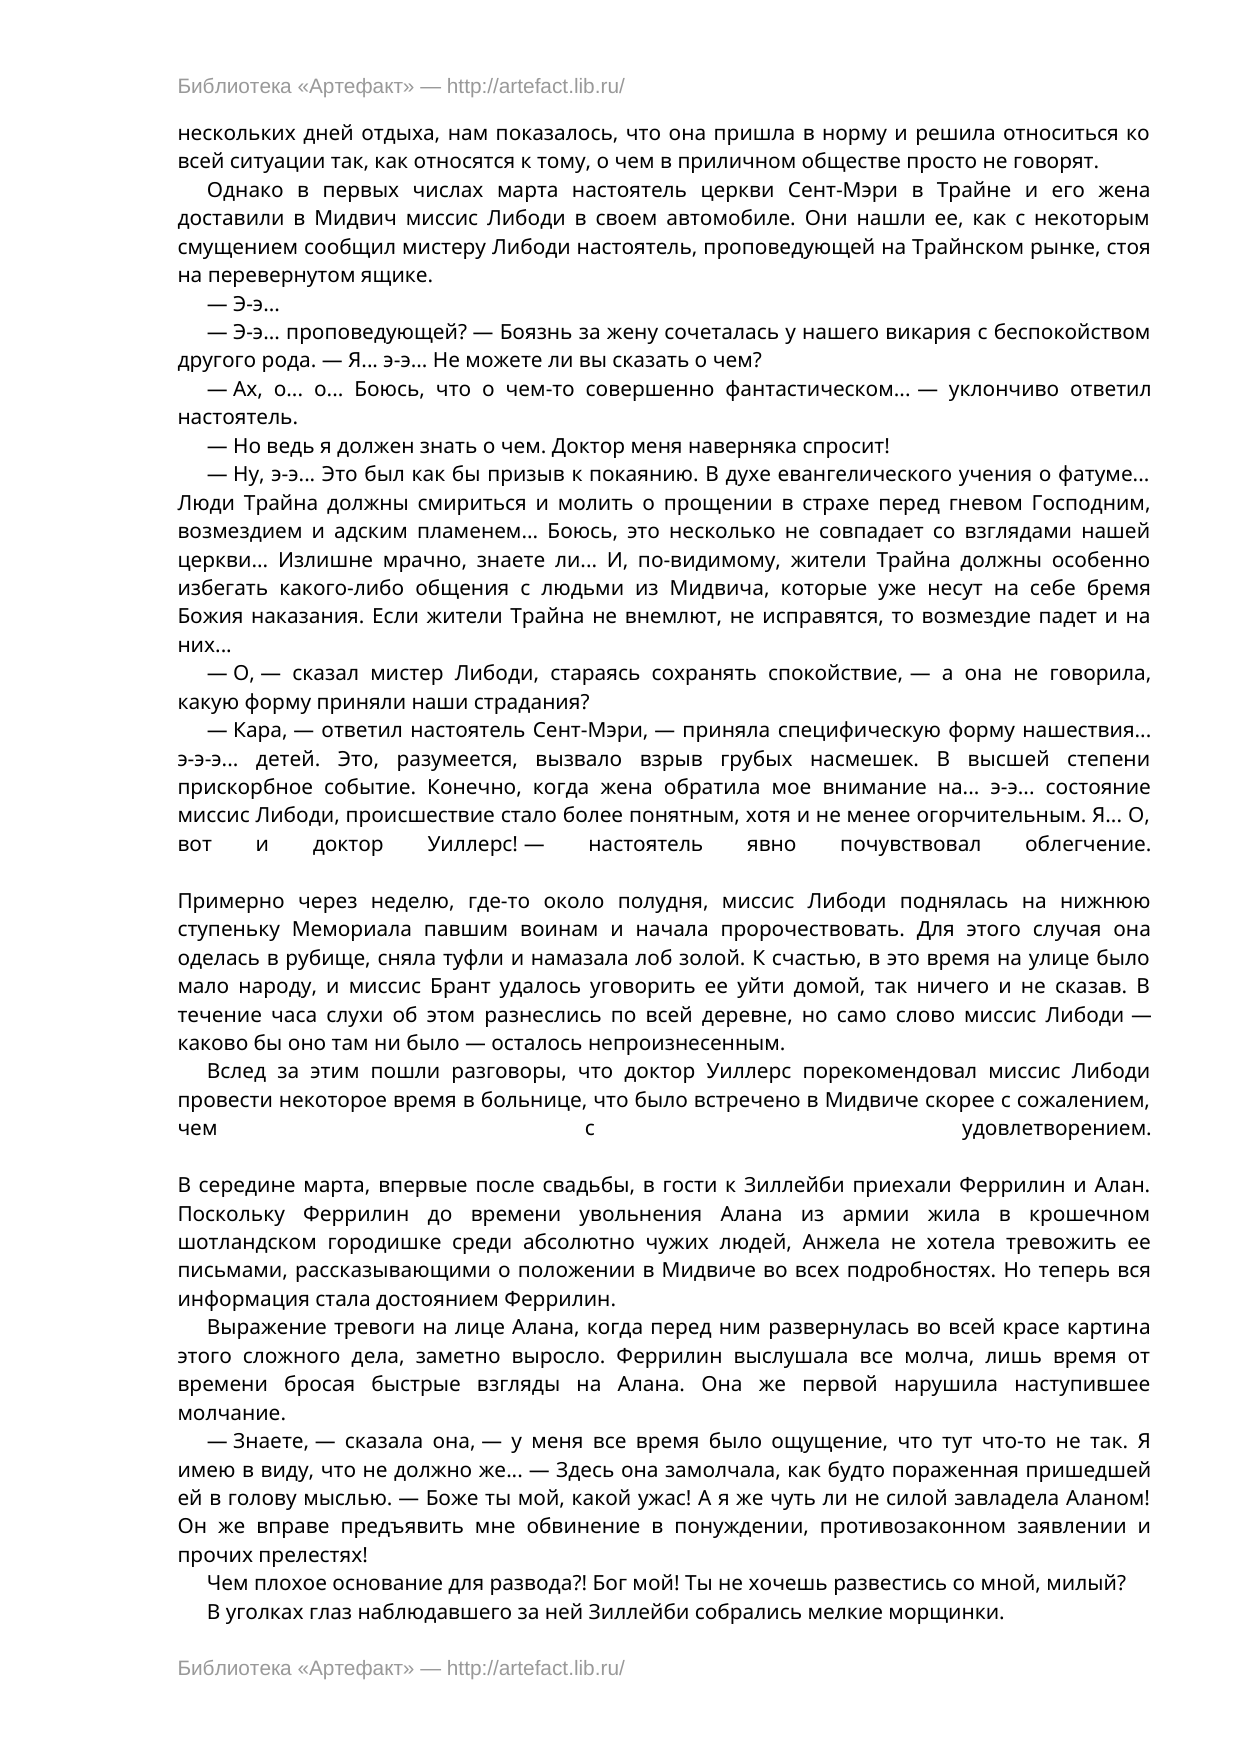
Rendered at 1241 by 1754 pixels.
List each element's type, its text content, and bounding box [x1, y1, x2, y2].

text — Э-э... проповедующей? — Боязнь за жену сочеталась у нашего викария с беспокойством другого рода. — Я... э-э... Не можете ли вы сказать о чем? [177, 317, 1152, 374]
text В уголках глаз наблюдавшего за ней Зиллейби собрались мелкие морщинки. [177, 1597, 1152, 1625]
text — Кара, — ответил настоятель Сент-Мэри, — приняла специфическую форму нашествия... э-э-э... детей. Это, разумеется, вызвало взрыв грубых насмешек. В высшей степени прискорбное событие. Конечно, когда жена обратила мое внимание на... э-э... состояние миссис Либоди, происшествие стало более понятным, хотя и не менее огорчительным. Я... О, вот и доктор Уиллерс! — настоятель явно почувствовал облегчение. Примерно через неделю, где-то около полудня, миссис Либоди поднялась на нижнюю ступеньку Мемориала павшим воинам и начала пророчествовать. Для этого случая она оделась в рубище, сняла туфли и намазала лоб золой. К счастью, в это время на улице было мало народу, и миссис Брант удалось уговорить ее уйти домой, так ничего и не сказав. В течение часа слухи об этом разнеслись по всей деревне, но само слово миссис Либоди — каково бы оно там ни было — осталось непроизнесенным. [177, 715, 1152, 1057]
text — Э-э... [177, 289, 1152, 317]
text Чем плохое основание для развода?! Бог мой! Ты не хочешь развестись со мной, милый? [177, 1568, 1152, 1597]
text — Ах, о... о... Боюсь, что о чем-то совершенно фантастическом... — уклончиво ответил настоятель. [177, 374, 1152, 431]
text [177, 118, 1152, 175]
text — О, — сказал мистер Либоди, стараясь сохранять спокойствие, — а она не говорила, какую форму приняли наши страдания? [177, 658, 1152, 715]
text Вслед за этим пошли разговоры, что доктор Уиллерс порекомендовал миссис Либоди провести некоторое время в больнице, что было встречено в Мидвиче скорее с сожалением, чем с удовлетворением. В середине марта, впервые после свадьбы, в гости к Зиллейби приехали Феррилин и Алан. Поскольку Феррилин до времени увольнения Алана из армии жила в крошечном шотландском городишке среди абсолютно чужих людей, Анжела не хотела тревожить ее письмами, рассказывающими о положении в Мидвиче во всех подробностях. Но теперь вся информация стала достоянием Феррилин. [177, 1057, 1152, 1312]
text — Ну, э-э... Это был как бы призыв к покаянию. В духе евангелического учения о фатуме... Люди Трайна должны смириться и молить о прощении в страхе перед гневом Господним, возмездием и адским пламенем... Боюсь, это несколько не совпадает со взглядами нашей церкви... Излишне мрачно, знаете ли... И, по-видимому, жители Трайна должны особенно избегать какого-либо общения с людьми из Мидвича, которые уже несут на себе бремя Божия наказания. Если жители Трайна не внемлют, не исправятся, то возмездие падет и на них... [177, 459, 1152, 658]
text Однако в первых числах марта настоятель церкви Сент-Мэри в Трайне и его жена доставили в Мидвич миссис Либоди в своем автомобиле. Они нашли ее, как с некоторым смущением сообщил мистеру Либоди настоятель, проповедующей на Трайнском рынке, стоя на перевернутом ящике. [177, 175, 1152, 289]
text Выражение тревоги на лице Алана, когда перед ним развернулась во всей красе картина этого сложного дела, заметно выросло. Феррилин выслушала все молча, лишь время от времени бросая быстрые взгляды на Алана. Она же первой нарушила наступившее молчание. [177, 1312, 1152, 1426]
text — Но ведь я должен знать о чем. Доктор меня наверняка спросит! [177, 431, 1152, 459]
text — Знаете, — сказала она, — у меня все время было ощущение, что тут что-то не так. Я имею в виду, что не должно же... — Здесь она замолчала, как будто пораженная пришедшей ей в голову мыслью. — Боже ты мой, какой ужас! А я же чуть ли не силой завладела Аланом! Он же вправе предъявить мне обвинение в понуждении, противозаконном заявлении и прочих прелестях! [177, 1426, 1152, 1568]
